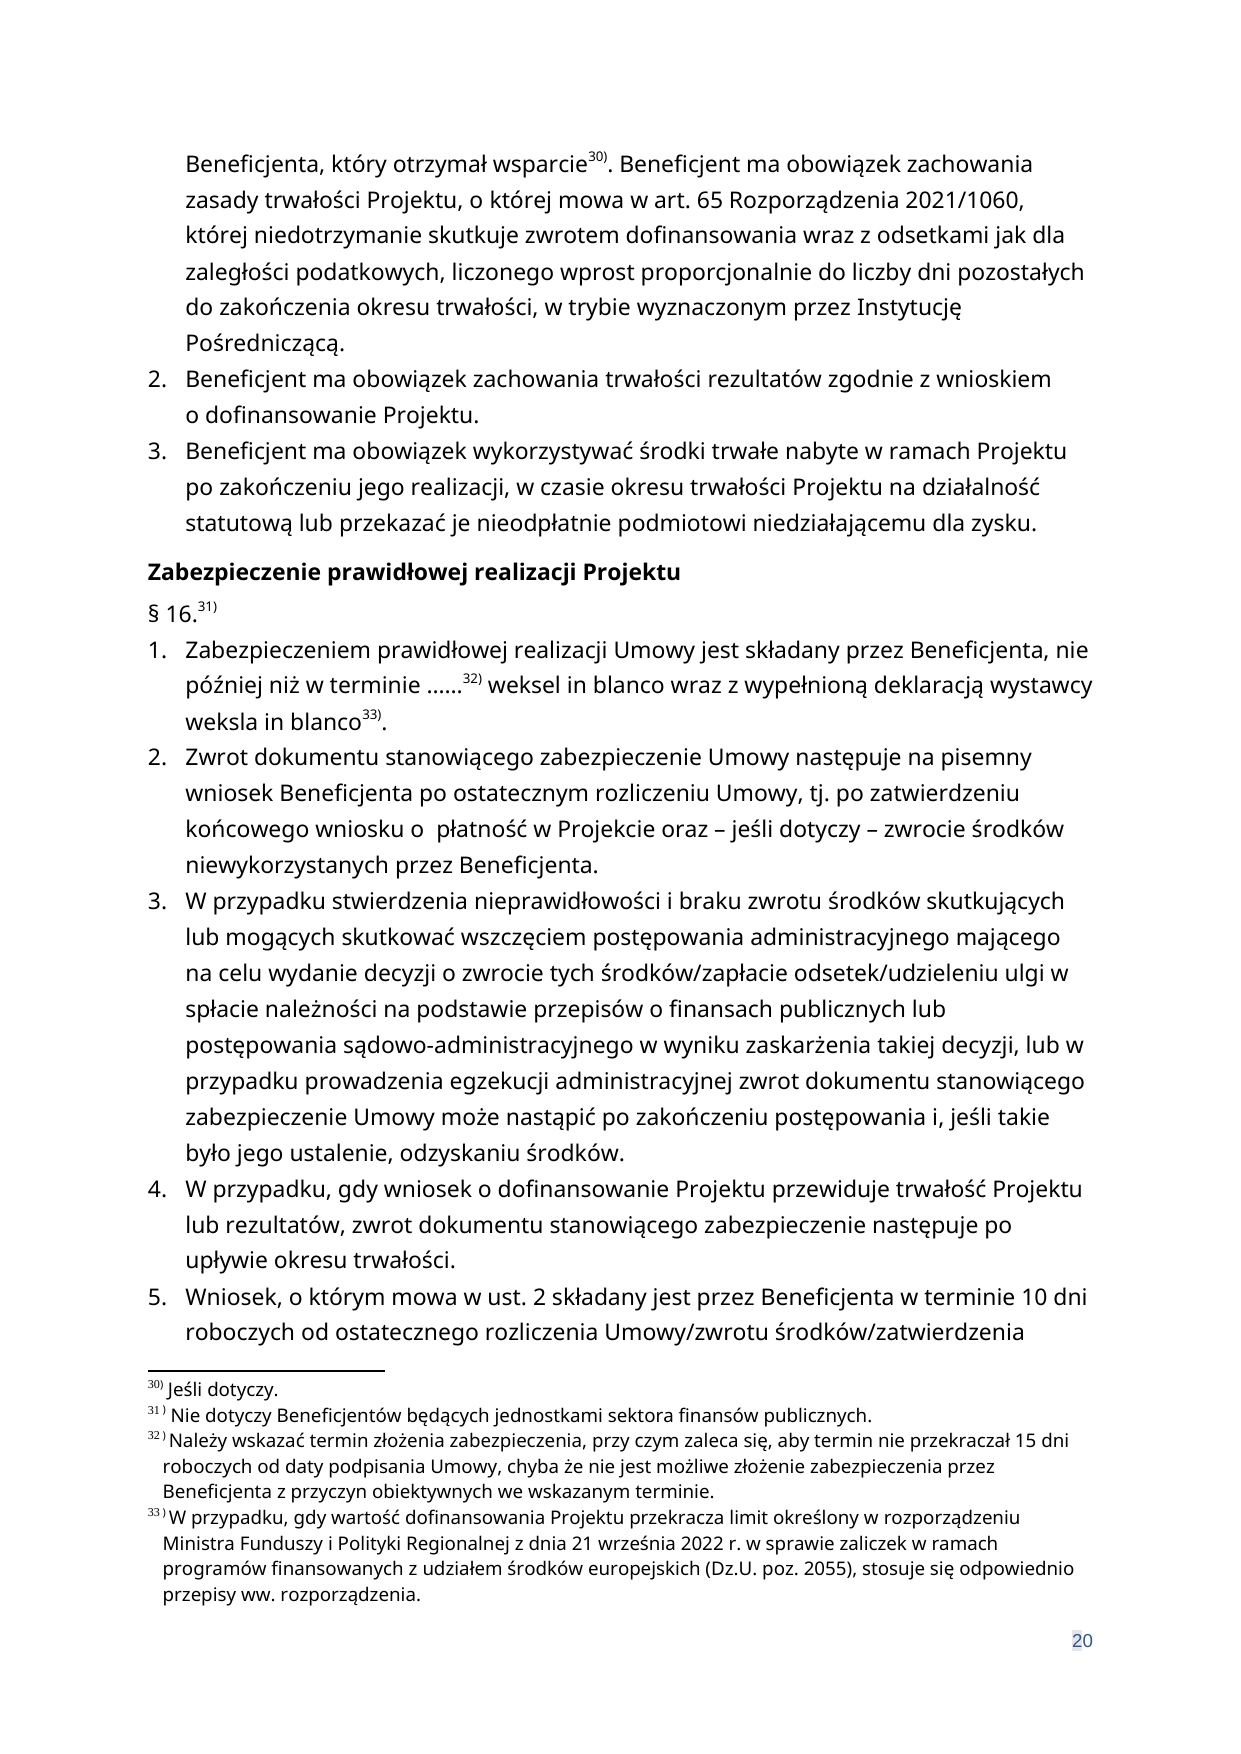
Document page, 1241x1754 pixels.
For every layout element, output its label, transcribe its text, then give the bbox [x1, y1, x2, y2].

list Beneficjent ma obowiązek wykorzystywać środki trwałe nabyte w ramach Projektu po zakończeniu jego realizacji, w czasie okresu trwałości Projektu na działalność statutową lub przekazać je nieodpłatnie podmiotowi niedziałającemu dla zysku. [148, 435, 1093, 538]
list Zabezpieczeniem prawidłowej realizacji Umowy jest składany przez Beneficjenta, nie później niż w terminie ……) weksel in blanco wraz z wypełnioną deklaracją wystawcy weksla in blanco). [148, 633, 1093, 737]
list Zwrot dokumentu stanowiącego zabezpieczenie Umowy następuje na pisemny wniosek Beneficjenta po ostatecznym rozliczeniu Umowy, tj. po zatwierdzeniu końcowego wniosku o płatność w Projekcie oraz – jeśli dotyczy – zwrocie środków niewykorzystanych przez Beneficjenta. [148, 741, 1093, 880]
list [148, 148, 1093, 358]
subtitle § 16.) [148, 598, 1093, 629]
list Beneficjent ma obowiązek zachowania trwałości rezultatów zgodnie z wnioskiem o dofinansowanie Projektu. [148, 363, 1093, 430]
list W przypadku stwierdzenia nieprawidłowości i braku zwrotu środków skutkujących lub mogących skutkować wszczęciem postępowania administracyjnego mającego na celu wydanie decyzji o zwrocie tych środków/zapłacie odsetek/udzieleniu ulgi w spłacie należności na podstawie przepisów o finansach publicznych lub postępowania sądowo-administracyjnego w wyniku zaskarżenia takiej decyzji, lub w przypadku prowadzenia egzekucji administracyjnej zwrot dokumentu stanowiącego zabezpieczenie Umowy może nastąpić po zakończeniu postępowania i, jeśli takie było jego ustalenie, odzyskaniu środków. [148, 885, 1093, 1168]
list W przypadku, gdy wniosek o dofinansowanie Projektu przewiduje trwałość Projektu lub rezultatów, zwrot dokumentu stanowiącego zabezpieczenie następuje po upływie okresu trwałości. [148, 1173, 1093, 1276]
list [148, 1280, 1093, 1348]
subtitle Zabezpieczenie prawidłowej realizacji Projektu [148, 555, 1093, 587]
